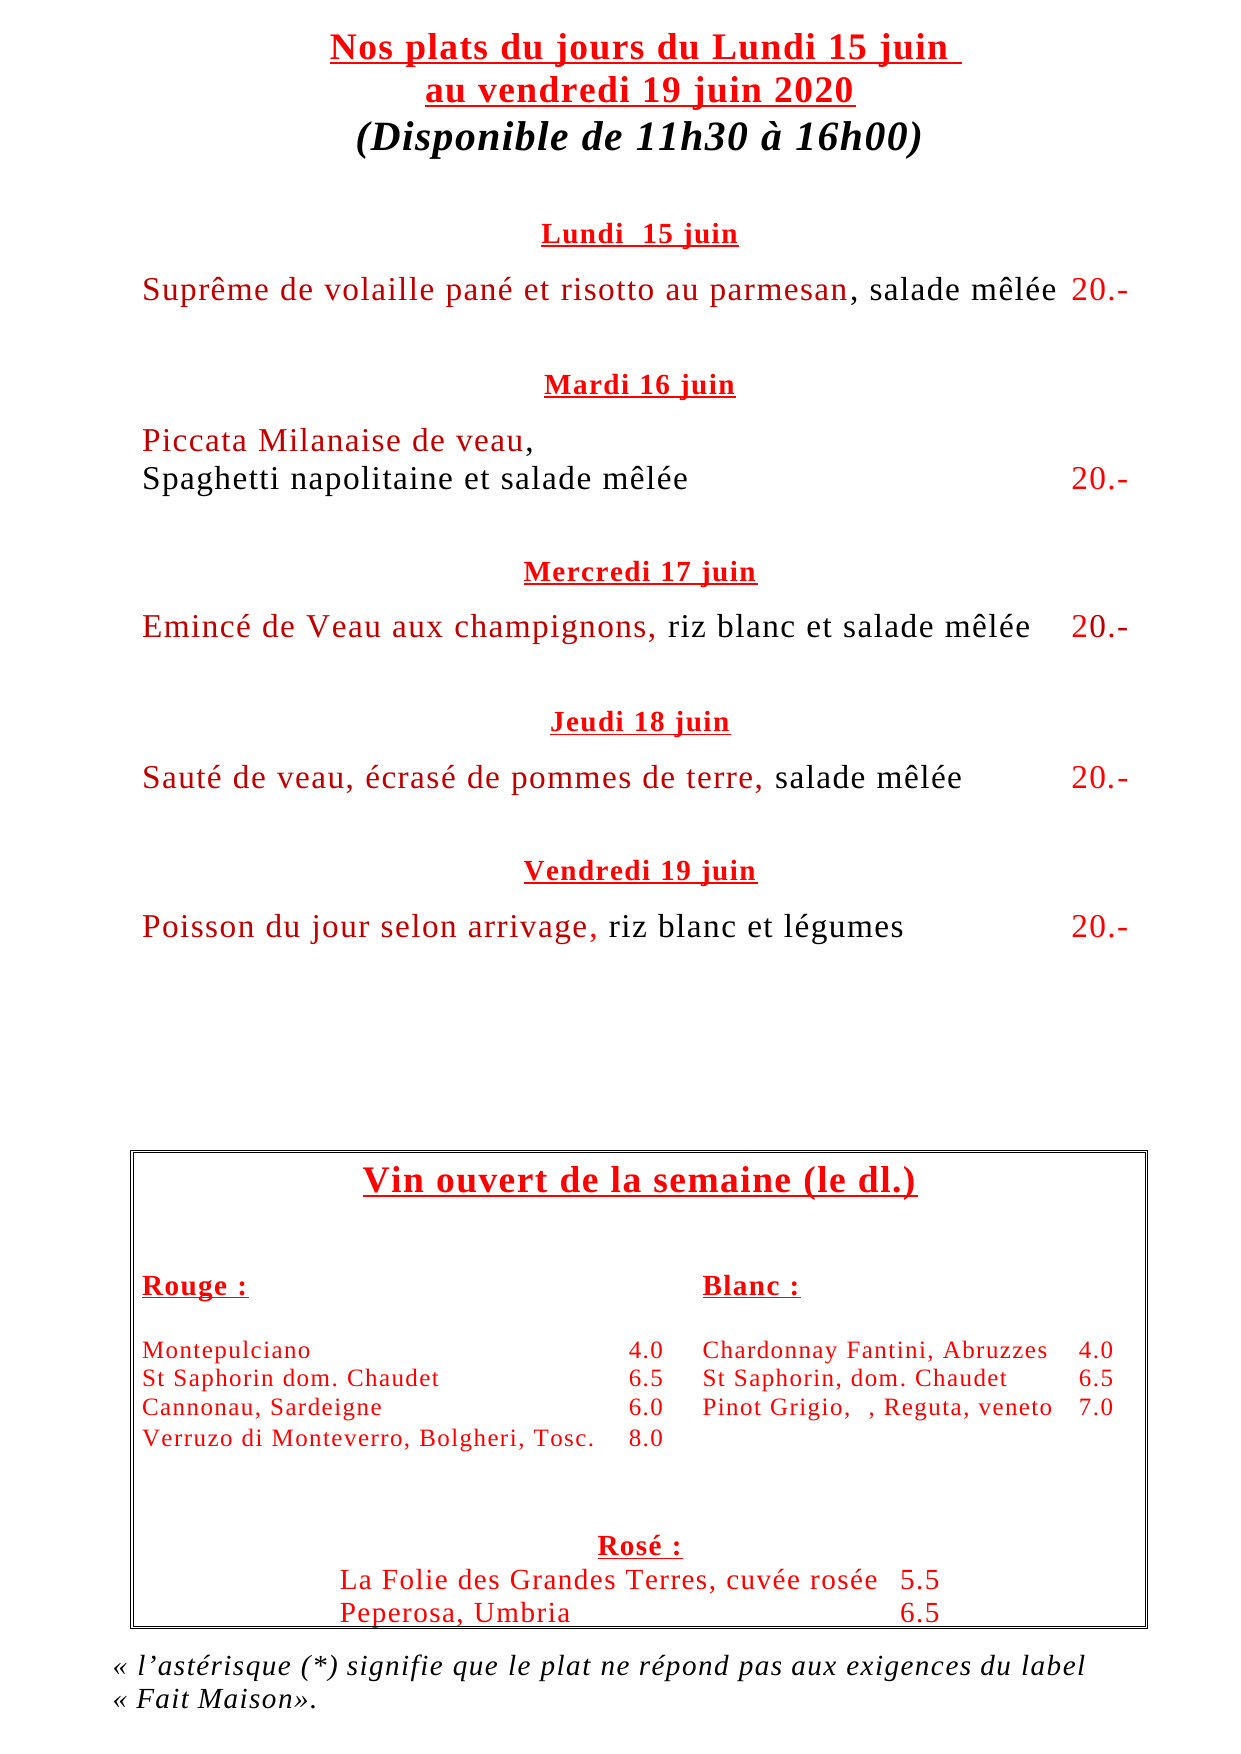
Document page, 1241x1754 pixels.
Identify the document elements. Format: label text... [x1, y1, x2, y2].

text Cannonau, Sardeigne 6.0 Pinot Grigio, , Reguta, veneto 7.0 [134, 1385, 1145, 1416]
text La Folie des Grandes Terres, cuvée rosée 5.5 [134, 1555, 1145, 1588]
text Rosé : [134, 1521, 1145, 1555]
text Poisson du jour selon arrivage, riz blanc et légumes 20.- [142, 906, 1137, 944]
text Montepulciano 4.0 Chardonnay Fantini, Abruzzes 4.0 [134, 1327, 1145, 1356]
text Mercredi 17 juin [142, 554, 1137, 587]
text Lundi 15 juin [142, 216, 1137, 250]
text Vendredi 19 juin [142, 853, 1137, 887]
text Verruzo di Monteverro, Bolgheri, Tosc. 8.0 [134, 1416, 1145, 1452]
text Emincé de Veau aux champignons, riz blanc et salade mêlée 20.- [142, 607, 1137, 645]
text Suprême de volaille pané et risotto au parmesan, salade mêlée 20.- [142, 269, 1137, 307]
text Peperosa, Umbria 6.5 [134, 1588, 1145, 1626]
text St Saphorin dom. Chaudet 6.5 St Saphorin, dom. Chaudet 6.5 [134, 1356, 1145, 1385]
text Rouge : Blanc : [134, 1260, 1145, 1301]
text (Disponible de 11h30 à 16h00) [142, 111, 1137, 159]
text Vin ouvert de la semaine (le dl.) [134, 1153, 1145, 1201]
text Sauté de veau, écrasé de pommes de terre, salade mêlée 20.- [142, 757, 1137, 796]
text au vendredi 19 juin 2020 [142, 68, 1137, 111]
text Mardi 16 juin [142, 367, 1137, 401]
text Spaghetti napolitaine et salade mêlée 20.- [142, 458, 1137, 496]
text Piccata Milanaise de veau, [142, 420, 1137, 458]
text Jeudi 18 juin [142, 704, 1137, 738]
text Nos plats du jours du Lundi 15 juin [142, 25, 1137, 68]
